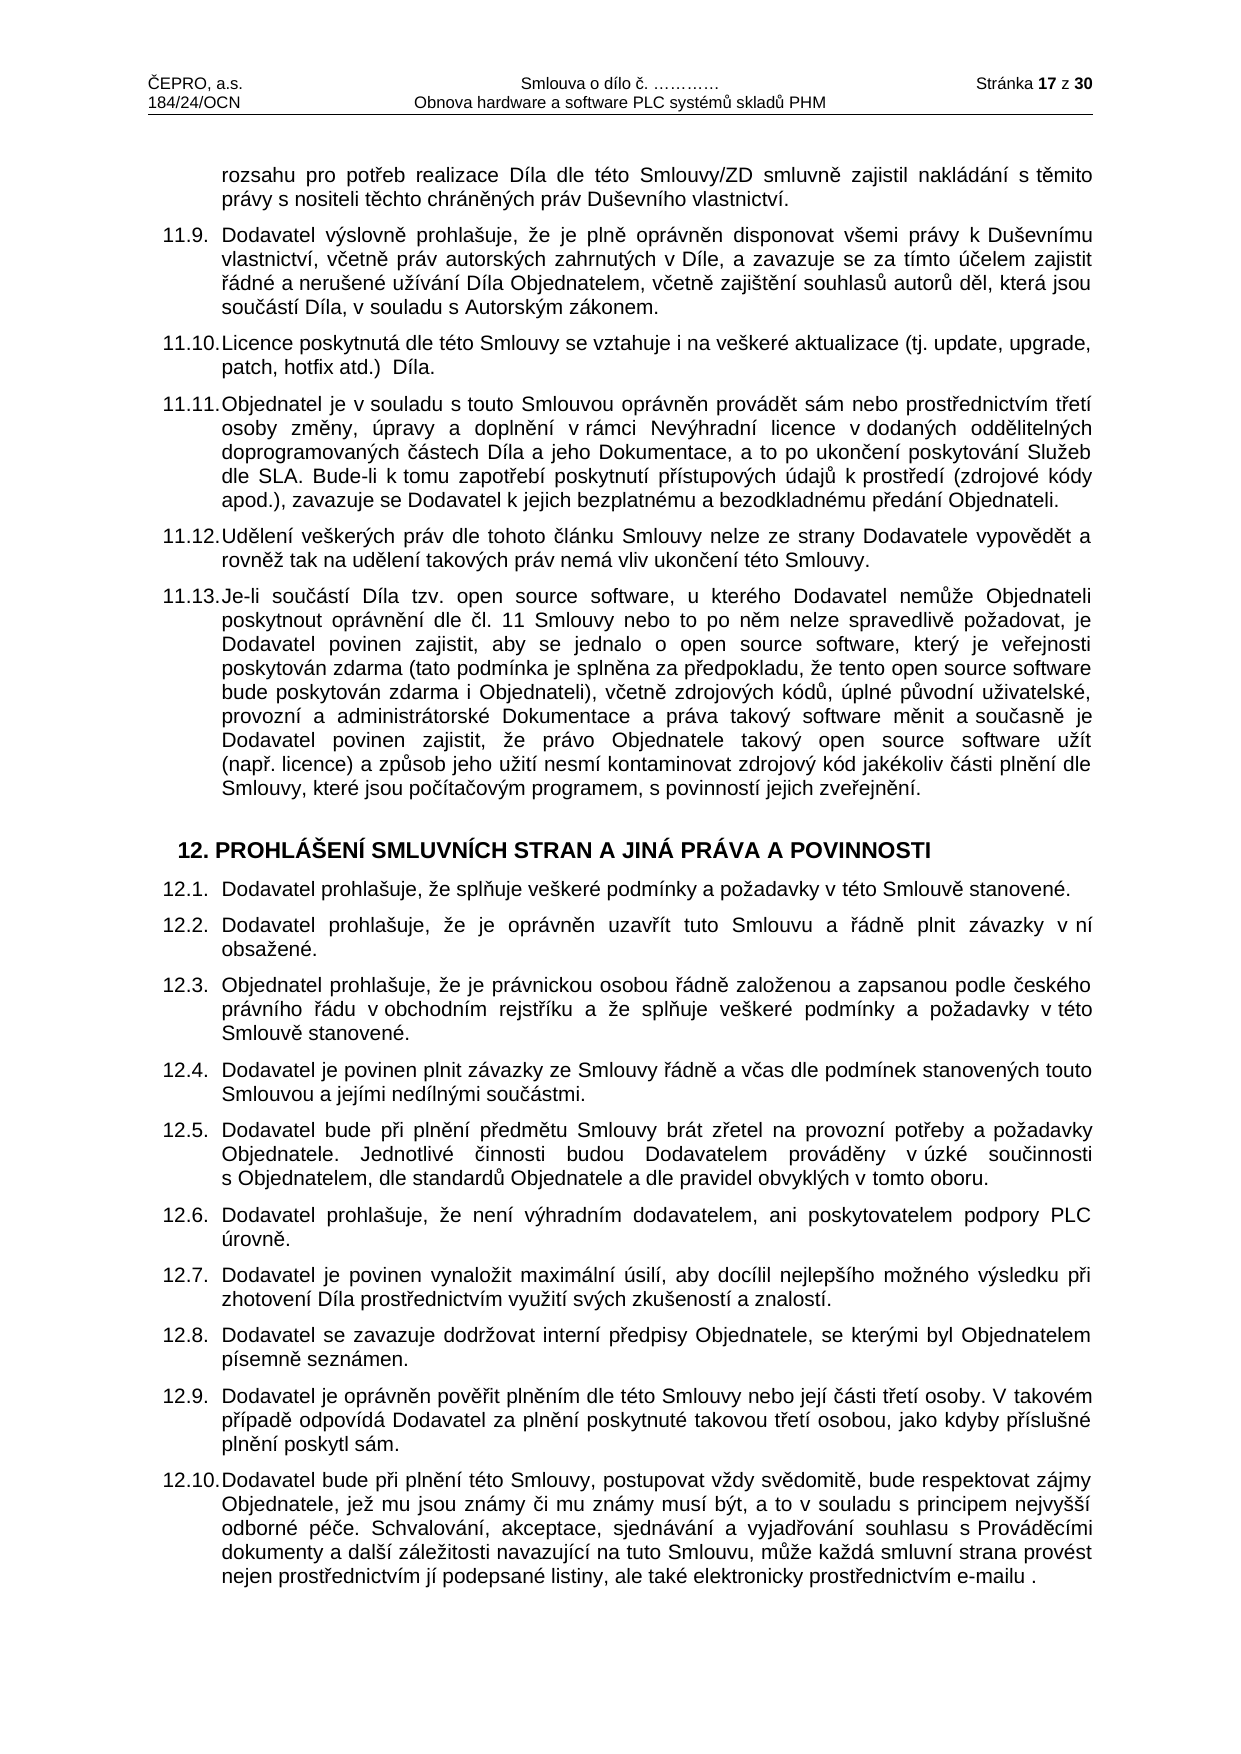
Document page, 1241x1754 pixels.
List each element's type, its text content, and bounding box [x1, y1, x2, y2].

text Dodavatel bude při plnění této Smlouvy, postupovat vždy svědomitě, bude respektovat zájmy Objednatele, jež mu jsou známy či mu známy musí být, a to v souladu s principem nejvyšší odborné péče. Schvalování, akceptace, sjednávání a vyjadřování souhlasu s Prováděcími dokumenty a další záležitosti navazující na tuto Smlouvu, může každá smluvní strana provést nejen prostřednictvím jí podepsané listiny, ale také elektronicky prostřednictvím e-mailu . [162, 1468, 1093, 1588]
text Dodavatel prohlašuje, že splňuje veškeré podmínky a požadavky v této Smlouvě stanovené. [162, 876, 1093, 900]
text Dodavatel prohlašuje, že není výhradním dodavatelem, ani poskytovatelem podpory PLC úrovně. [162, 1202, 1093, 1250]
text Dodavatel výslovně prohlašuje, že je plně oprávněn disponovat všemi právy k Duševnímu vlastnictví, včetně práv autorských zahrnutých v Díle, a zavazuje se za tímto účelem zajistit řádné a nerušené užívání Díla Objednatelem, včetně zajištění souhlasů autorů děl, která jsou součástí Díla, v souladu s Autorským zákonem. [162, 223, 1093, 319]
text Je-li součástí Díla tzv. open source software, u kterého Dodavatel nemůže Objednateli poskytnout oprávnění dle čl. 11 Smlouvy nebo to po něm nelze spravedlivě požadovat, je Dodavatel povinen zajistit, aby se jednalo o open source software, který je veřejnosti poskytován zdarma (tato podmínka je splněna za předpokladu, že tento open source software bude poskytován zdarma i Objednateli), včetně zdrojových kódů, úplné původní uživatelské, provozní a administrátorské Dokumentace a práva takový software měnit a současně je Dodavatel povinen zajistit, že právo Objednatele takový open source software užít (např. licence) a způsob jeho užití nesmí kontaminovat zdrojový kód jakékoliv části plnění dle Smlouvy, které jsou počítačovým programem, s povinností jejich zveřejnění. [162, 584, 1093, 800]
text Udělení veškerých práv dle tohoto článku Smlouvy nelze ze strany Dodavatele vypovědět a rovněž tak na udělení takových práv nemá vliv ukončení této Smlouvy. [162, 524, 1093, 572]
text Objednatel prohlašuje, že je právnickou osobou řádně založenou a zapsanou podle českého právního řádu v obchodním rejstříku a že splňuje veškeré podmínky a požadavky v této Smlouvě stanovené. [162, 973, 1093, 1045]
text Dodavatel prohlašuje, že je oprávněn uzavřít tuto Smlouvu a řádně plnit závazky v ní obsažené. [162, 913, 1093, 961]
text Dodavatel bude při plnění předmětu Smlouvy brát zřetel na provozní potřeby a požadavky Objednatele. Jednotlivé činnosti budou Dodavatelem prováděny v úzké součinnosti s Objednatelem, dle standardů Objednatele a dle pravidel obvyklých v tomto oboru. [162, 1118, 1093, 1190]
text Objednatel je v souladu s touto Smlouvou oprávněn provádět sám nebo prostřednictvím třetí osoby změny, úpravy a doplnění v rámci Nevýhradní licence v dodaných oddělitelných doprogramovaných částech Díla a jeho Dokumentace, a to po ukončení poskytování Služeb dle SLA. Bude-li k tomu zapotřebí poskytnutí přístupových údajů k prostředí (zdrojové kódy apod.), zavazuje se Dodavatel k jejich bezplatnému a bezodkladnému předání Objednateli. [162, 392, 1093, 511]
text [162, 162, 1093, 210]
text Dodavatel je oprávněn pověřit plněním dle této Smlouvy nebo její části třetí osoby. V takovém případě odpovídá Dodavatel za plnění poskytnuté takovou třetí osobou, jako kdyby příslušné plnění poskytl sám. [162, 1384, 1093, 1456]
text Dodavatel je povinen plnit závazky ze Smlouvy řádně a včas dle podmínek stanovených touto Smlouvou a jejími nedílnými součástmi. [162, 1058, 1093, 1106]
subtitle prohlášení smluvních stran a jiná PRÁVA A POVINNOSTI [177, 837, 1093, 864]
text Licence poskytnutá dle této Smlouvy se vztahuje i na veškeré aktualizace (tj. update, upgrade, patch, hotfix atd.) Díla. [162, 331, 1093, 379]
text Dodavatel je povinen vynaložit maximální úsilí, aby docílil nejlepšího možného výsledku při zhotovení Díla prostřednictvím využití svých zkušeností a znalostí. [162, 1263, 1093, 1311]
text Dodavatel se zavazuje dodržovat interní předpisy Objednatele, se kterými byl Objednatelem písemně seznámen. [162, 1323, 1093, 1371]
